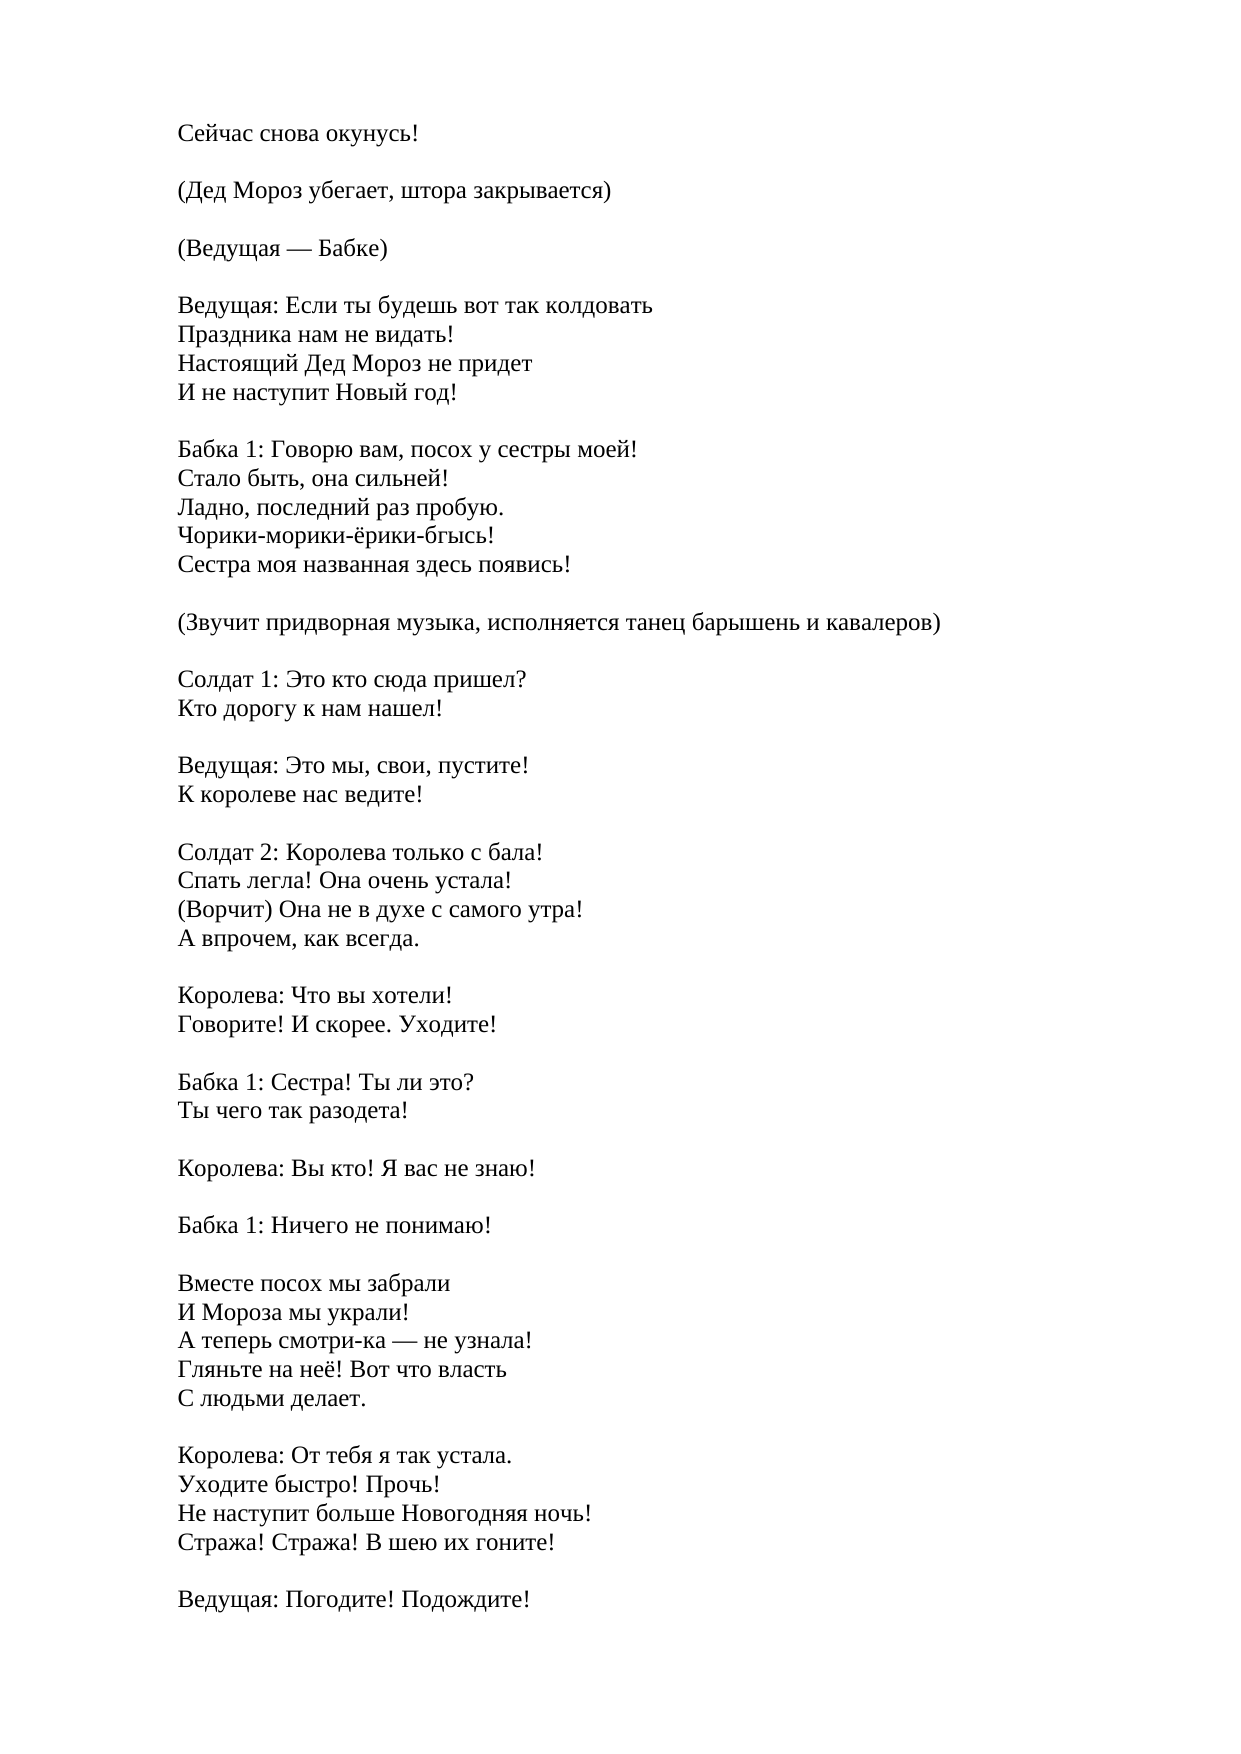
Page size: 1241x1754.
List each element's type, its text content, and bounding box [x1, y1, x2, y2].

text Ведущая: Если ты будешь вот так колдовать [177, 291, 1152, 319]
text (Ведущая — Бабке) [177, 233, 1152, 262]
text Чорики-морики-ёрики-бгысь! [177, 521, 1152, 549]
text Ведущая: Погодите! Подождите! [177, 1584, 1152, 1613]
text Кто дорогу к нам нашел! [177, 693, 1152, 722]
text К королеве нас ведите! [177, 779, 1152, 808]
text А теперь смотри-ка — не узнала! [177, 1326, 1152, 1354]
text (Дед Мороз убегает, штора закрывается) [177, 176, 1152, 204]
text Спать легла! Она очень устала! [177, 866, 1152, 894]
text Бабка 1: Сестра! Ты ли это? [177, 1067, 1152, 1096]
text Бабка 1: Ничего не понимаю! [177, 1211, 1152, 1239]
text И Мороза мы украли! [177, 1297, 1152, 1326]
text Бабка 1: Говорю вам, посох у сестры моей! [177, 434, 1152, 463]
text С людьми делает. [177, 1383, 1152, 1412]
text Солдат 1: Это кто сюда пришел? [177, 664, 1152, 693]
text Сестра моя названная здесь появись! [177, 549, 1152, 578]
text Стало быть, она сильней! [177, 463, 1152, 492]
text Королева: От тебя я так устала. [177, 1441, 1152, 1469]
text Говорите! И скорее. Уходите! [177, 1009, 1152, 1038]
text Сейчас снова окунусь! [177, 118, 1152, 147]
text Королева: Вы кто! Я вас не знаю! [177, 1153, 1152, 1182]
text Гляньте на неё! Вот что власть [177, 1354, 1152, 1383]
text Ты чего так разодета! [177, 1096, 1152, 1124]
text А впрочем, как всегда. [177, 923, 1152, 952]
text Королева: Что вы хотели! [177, 981, 1152, 1009]
text (Ворчит) Она не в духе с самого утра! [177, 894, 1152, 923]
text Ладно, последний раз пробую. [177, 492, 1152, 521]
text Праздника нам не видать! [177, 319, 1152, 348]
text Стража! Стража! В шею их гоните! [177, 1527, 1152, 1556]
text (Звучит придворная музыка, исполняется танец барышень и кавалеров) [177, 607, 1152, 636]
text Вместе посох мы забрали [177, 1268, 1152, 1297]
text И не наступит Новый год! [177, 377, 1152, 406]
text Ведущая: Это мы, свои, пустите! [177, 751, 1152, 779]
text Уходите быстро! Прочь! [177, 1469, 1152, 1498]
text Солдат 2: Королева только с бала! [177, 837, 1152, 866]
text Не наступит больше Новогодняя ночь! [177, 1498, 1152, 1527]
text Настоящий Дед Мороз не придет [177, 348, 1152, 377]
